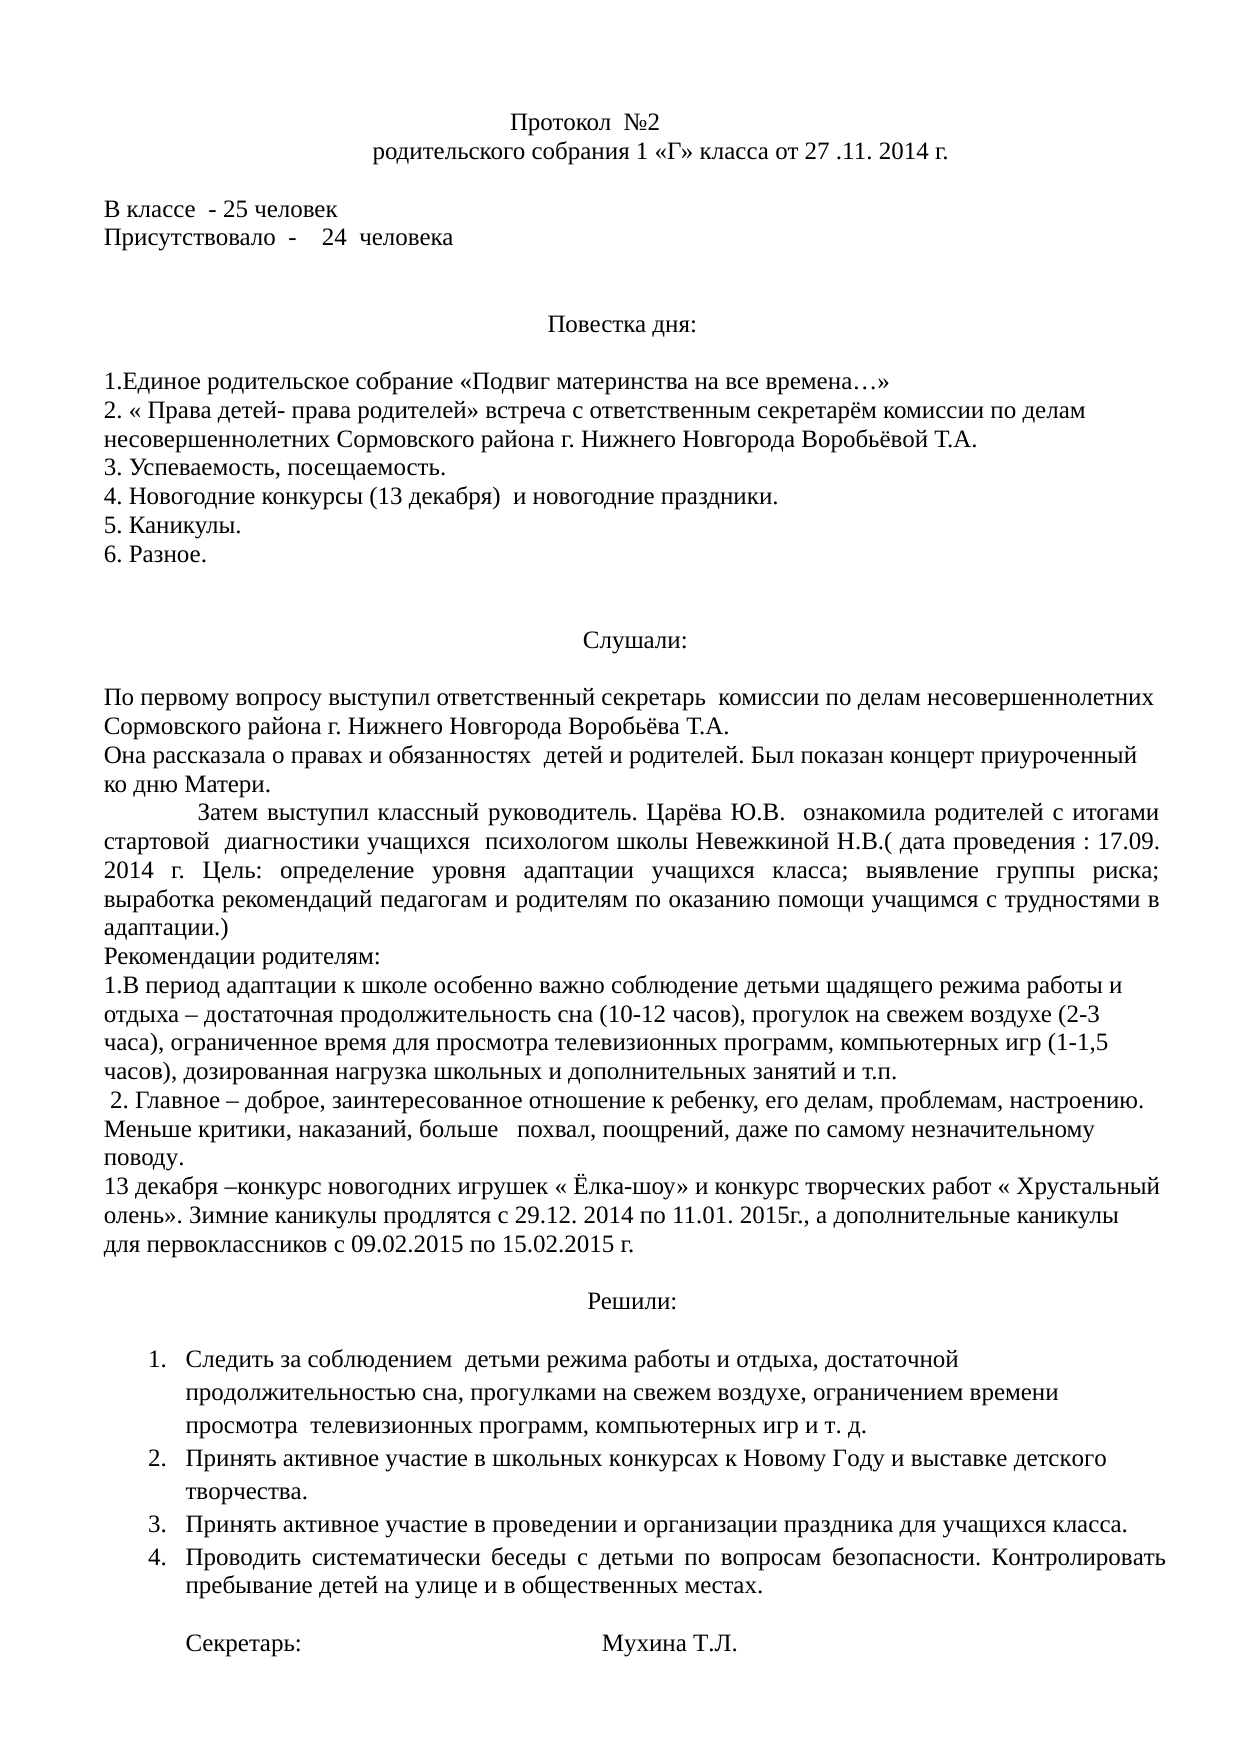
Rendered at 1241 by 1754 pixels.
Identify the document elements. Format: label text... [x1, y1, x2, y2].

list Принять активное участие в проведении и организации праздника для учащихся класса. [148, 1509, 1161, 1537]
text 2. « Права детей- права родителей» встреча с ответственным секретарём комиссии по делам несовершеннолетних Сормовского района г. Нижнего Новгорода Воробьёвой Т.А. [103, 395, 1167, 452]
text Слушали: [103, 625, 1167, 654]
text Протокол №2 [103, 107, 1167, 136]
text 13 декабря –конкурс новогодних игрушек « Ёлка-шоу» и конкурс творческих работ « Хрустальный олень». Зимние каникулы продлятся с 29.12. 2014 по 11.01. 2015г., а дополнительные каникулы для первоклассников с 09.02.2015 по 15.02.2015 г. [103, 1171, 1161, 1257]
text Решили: [103, 1286, 1161, 1315]
list Принять активное участие в школьных конкурсах к Новому Году и выставке детского творчества. [148, 1443, 1161, 1504]
text Затем выступил классный руководитель. Царёва Ю.В. ознакомила родителей с итогами стартовой диагностики учащихся психологом школы Невежкиной Н.В.( дата проведения : 17.09. 2014 г. Цель: определение уровня адаптации учащихся класса; выявление группы риска; выработка рекомендаций педагогам и родителям по оказанию помощи учащимся с трудностями в адаптации.) [103, 797, 1161, 941]
text Рекомендации родителям: [103, 941, 1161, 970]
text 3. Успеваемость, посещаемость. [103, 452, 1167, 481]
text 5. Каникулы. [103, 510, 1167, 539]
text 4. Новогодние конкурсы (13 декабря) и новогодние праздники. [103, 481, 1167, 510]
list Секретарь: Мухина Т.Л. [185, 1628, 1167, 1657]
text В классе - 25 человек [103, 194, 1167, 222]
text Присутствовало - 24 человека [103, 222, 1167, 251]
text 6. Разное. [103, 539, 1167, 567]
text По первому вопросу выступил ответственный секретарь комиссии по делам несовершеннолетних Сормовского района г. Нижнего Новгорода Воробьёва Т.А. [103, 682, 1167, 740]
text Повестка дня: [103, 309, 1167, 337]
text 1.В период адаптации к школе особенно важно соблюдение детьми щадящего режима работы и отдыха – достаточная продолжительность сна (10-12 часов), прогулок на свежем воздухе (2-3 часа), ограниченное время для просмотра телевизионных программ, компьютерных игр (1-1,5 часов), дозированная нагрузка школьных и дополнительных занятий и т.п. [103, 970, 1161, 1085]
list Следить за соблюдением детьми режима работы и отдыха, достаточной продолжительностью сна, прогулками на свежем воздухе, ограничением времени просмотра телевизионных программ, компьютерных игр и т. д. [148, 1344, 1161, 1438]
text Она рассказала о правах и обязанностях детей и родителей. Был показан концерт приуроченный ко дню Матери. [103, 740, 1167, 797]
text родительского собрания 1 «Г» класса от 27 .11. 2014 г. [103, 136, 1167, 165]
list Проводить систематически беседы с детьми по вопросам безопасности. Контролировать пребывание детей на улице и в общественных местах. [148, 1542, 1167, 1599]
text 2. Главное – доброе, заинтересованное отношение к ребенку, его делам, проблемам, настроению. Меньше критики, наказаний, больше похвал, поощрений, даже по самому незначительному поводу. [103, 1085, 1161, 1171]
text 1.Единое родительское собрание «Подвиг материнства на все времена…» [103, 366, 1167, 395]
